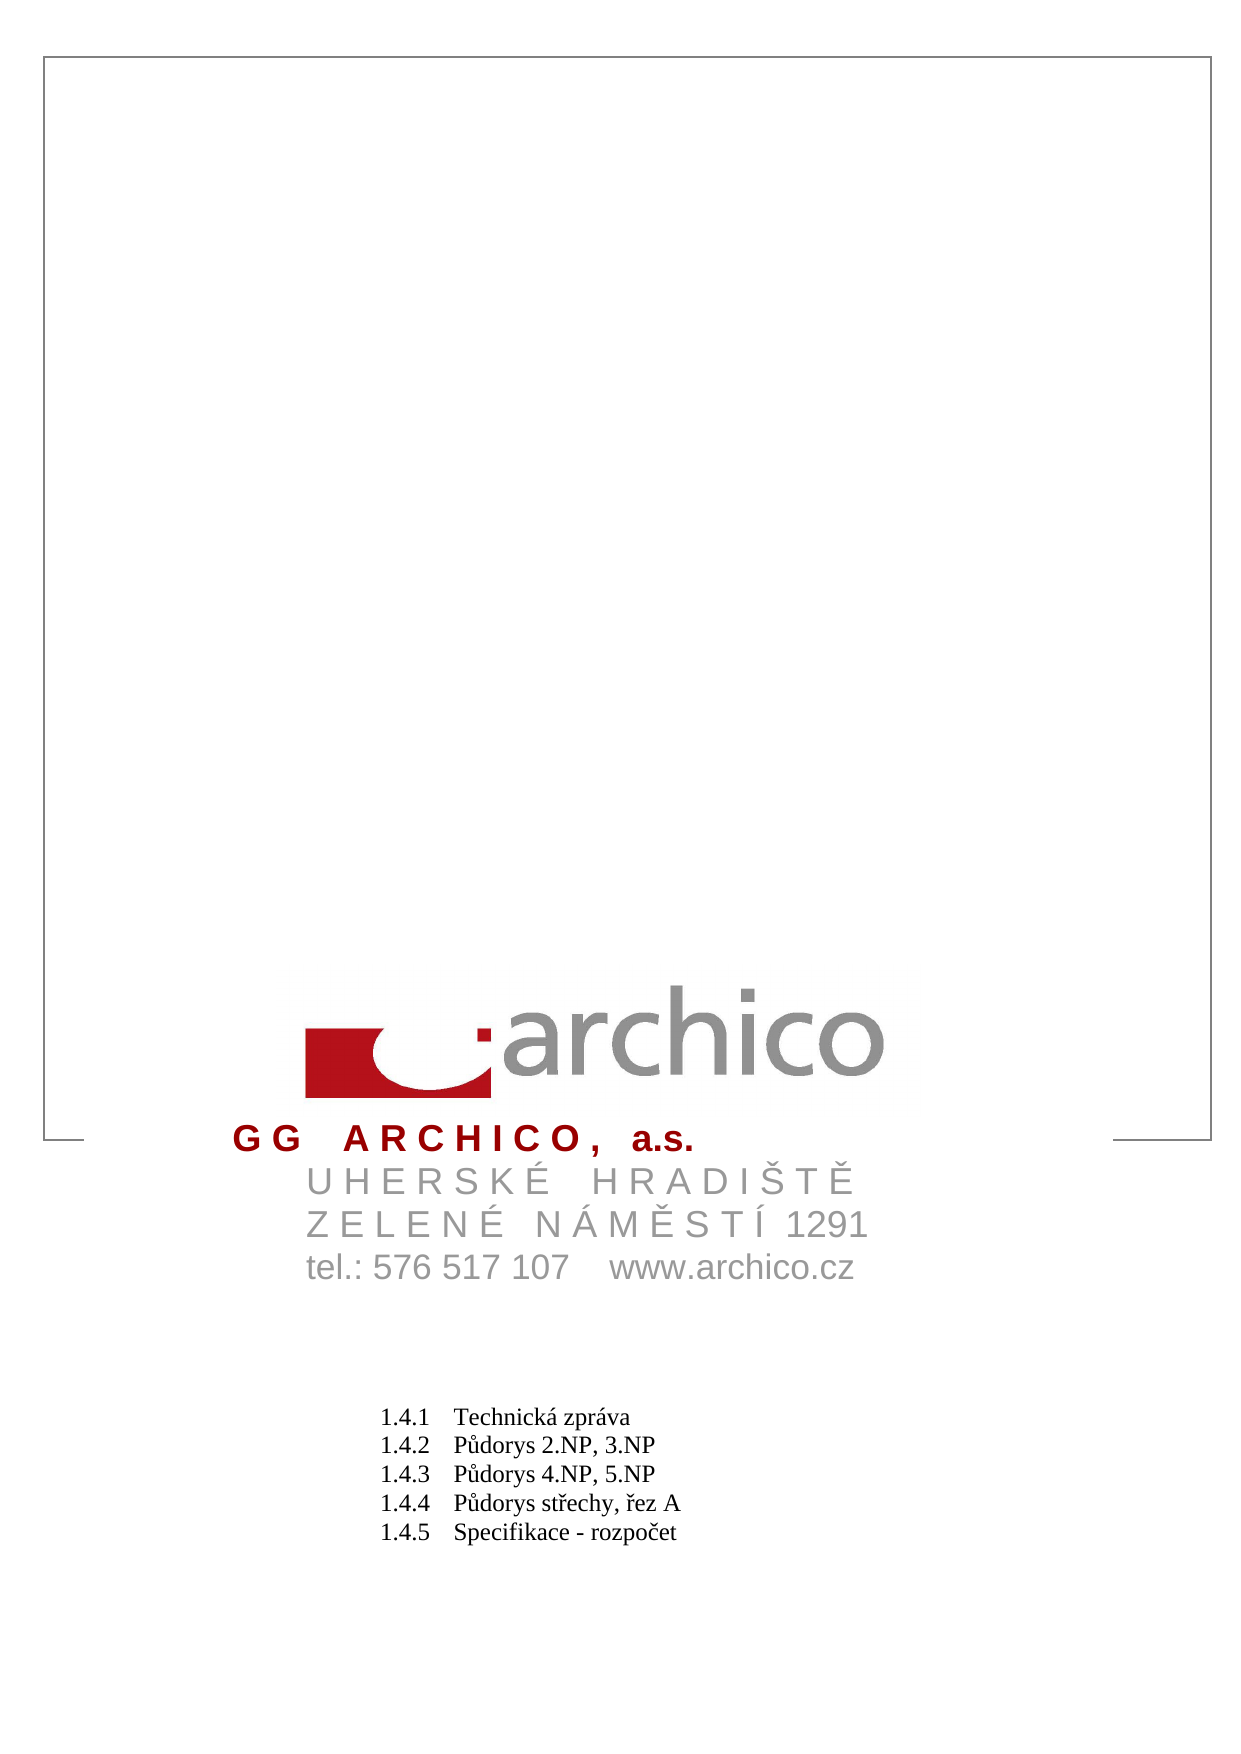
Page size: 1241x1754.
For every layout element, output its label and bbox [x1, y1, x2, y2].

table_header [45, 58, 1210, 1139]
picture [276, 964, 921, 1117]
